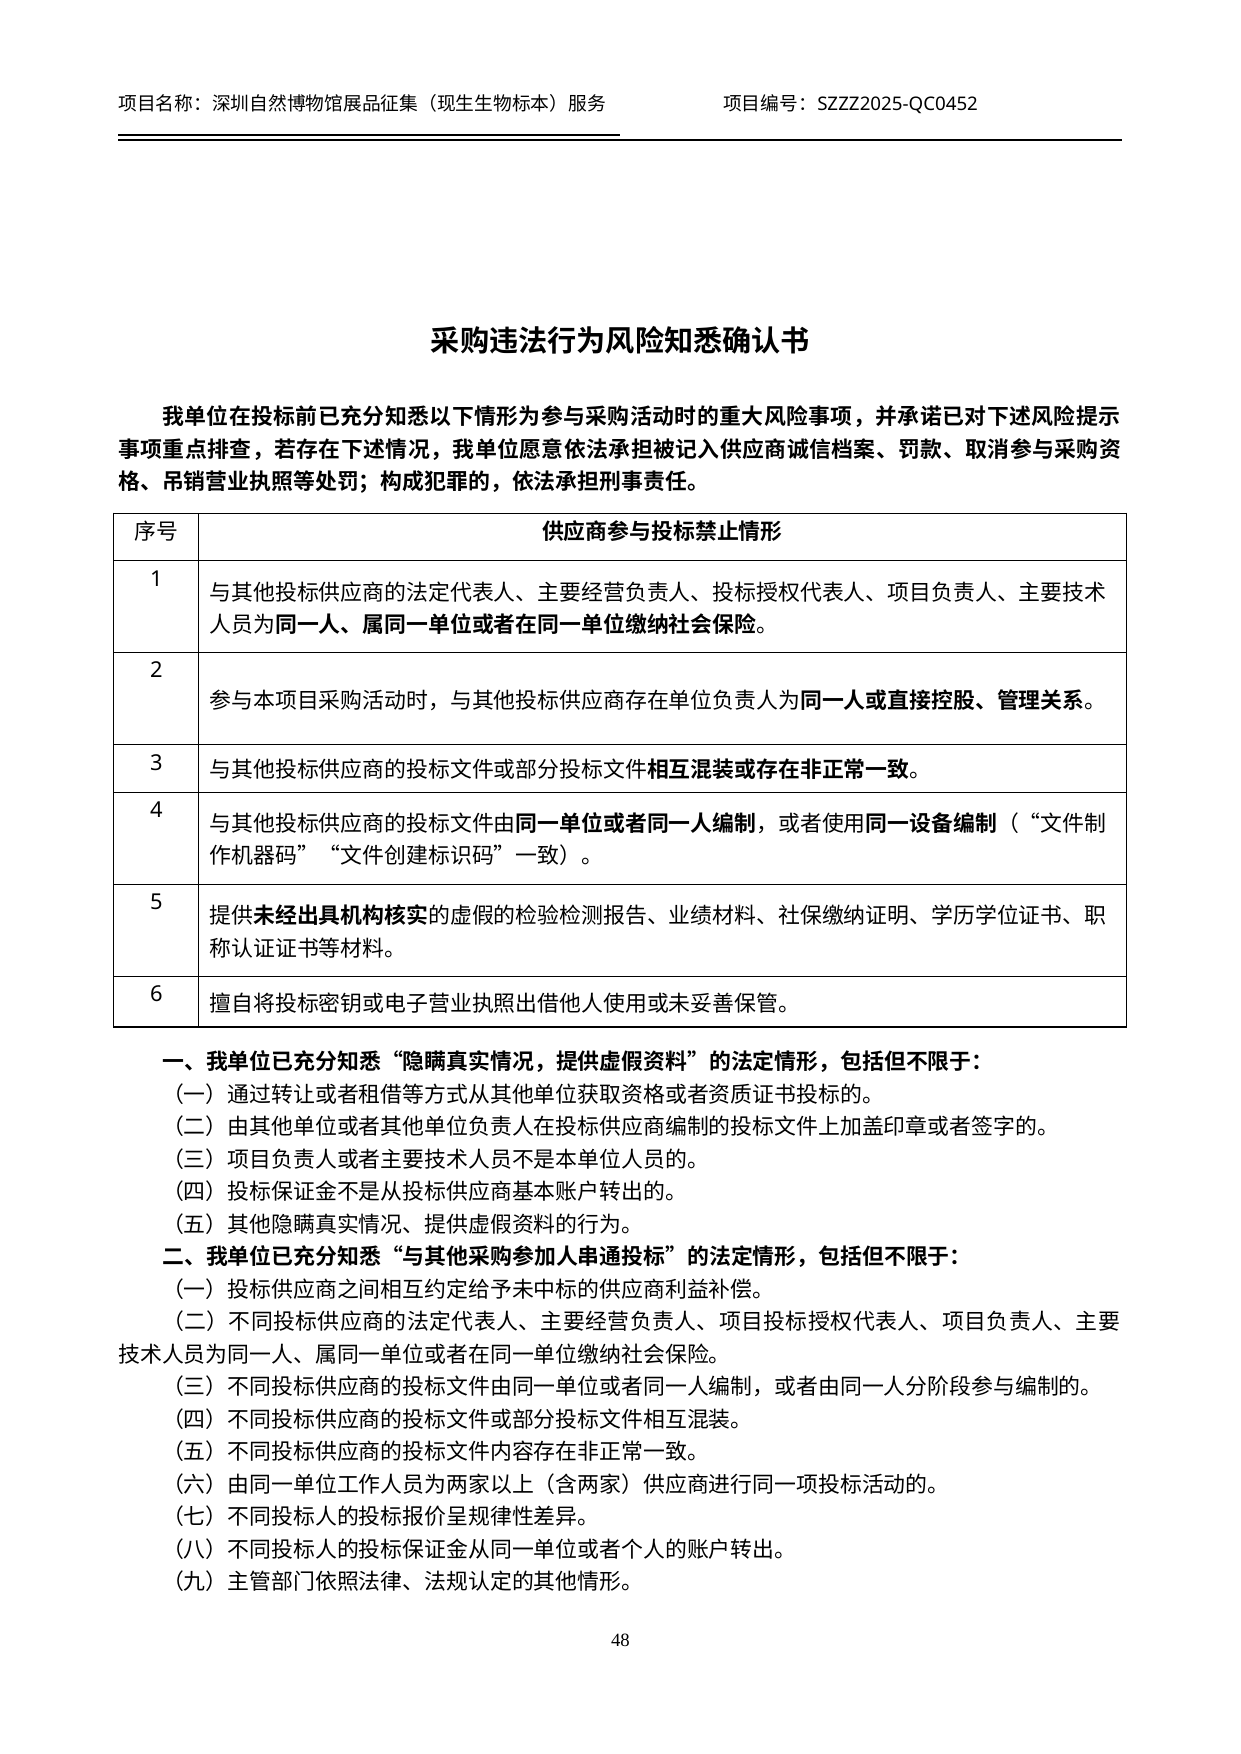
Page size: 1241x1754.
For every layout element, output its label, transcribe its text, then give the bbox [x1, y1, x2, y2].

text （六）由同一单位工作人员为两家以上（含两家）供应商进行同一项投标活动的。 [118, 1466, 1122, 1499]
text 二、我单位已充分知悉“与其他采购参加人串通投标”的法定情形，包括但不限于： [118, 1239, 1122, 1271]
text （四）投标保证金不是从投标供应商基本账户转出的。 [118, 1174, 1122, 1206]
table_cell 擅自将投标密钥或电子营业执照出借他人使用或未妥善保管。 [199, 977, 1126, 1026]
text 一、我单位已充分知悉“隐瞒真实情况，提供虚假资料”的法定情形，包括但不限于： [118, 1044, 1122, 1076]
text （八）不同投标人的投标保证金从同一单位或者个人的账户转出。 [118, 1531, 1122, 1564]
table_header 供应商参与投标禁止情形 [199, 514, 1126, 560]
table_cell 6 [114, 977, 198, 1026]
table_cell 1 [114, 561, 198, 652]
table_cell 提供未经出具机构核实的虚假的检验检测报告、业绩材料、社保缴纳证明、学历学位证书、职称认证证书等材料。 [199, 885, 1126, 976]
table_cell 与其他投标供应商的投标文件或部分投标文件相互混装或存在非正常一致。 [199, 745, 1126, 792]
table_header 序号 [114, 514, 198, 560]
text （四）不同投标供应商的投标文件或部分投标文件相互混装。 [118, 1401, 1122, 1434]
table_cell 4 [114, 793, 198, 884]
text （二）由其他单位或者其他单位负责人在投标供应商编制的投标文件上加盖印章或者签字的。 [118, 1109, 1122, 1141]
text （九）主管部门依照法律、法规认定的其他情形。 [118, 1564, 1122, 1596]
table_cell 与其他投标供应商的投标文件由同一单位或者同一人编制，或者使用同一设备编制（“文件制作机器码”“文件创建标识码”一致）。 [199, 793, 1126, 884]
text （五）不同投标供应商的投标文件内容存在非正常一致。 [118, 1434, 1122, 1466]
text （二）不同投标供应商的法定代表人、主要经营负责人、项目投标授权代表人、项目负责人、主要技术人员为同一人、属同一单位或者在同一单位缴纳社会保险。 [118, 1304, 1122, 1369]
text （七）不同投标人的投标报价呈规律性差异。 [118, 1499, 1122, 1531]
table_cell 2 [114, 653, 198, 744]
text （三）项目负责人或者主要技术人员不是本单位人员的。 [118, 1141, 1122, 1174]
text （三）不同投标供应商的投标文件由同一单位或者同一人编制，或者由同一人分阶段参与编制的。 [118, 1369, 1122, 1401]
table_cell 与其他投标供应商的法定代表人、主要经营负责人、投标授权代表人、项目负责人、主要技术人员为同一人、属同一单位或者在同一单位缴纳社会保险。 [199, 561, 1126, 652]
table_cell 3 [114, 745, 198, 792]
text （一）通过转让或者租借等方式从其他单位获取资格或者资质证书投标的。 [118, 1076, 1122, 1109]
text 我单位在投标前已充分知悉以下情形为参与采购活动时的重大风险事项，并承诺已对下述风险提示事项重点排查，若存在下述情况，我单位愿意依法承担被记入供应商诚信档案、罚款、取消参与采购资格、吊销营业执照等处罚；构成犯罪的，依法承担刑事责任。 [118, 399, 1122, 496]
table_cell 5 [114, 885, 198, 976]
text （五）其他隐瞒真实情况、提供虚假资料的行为。 [118, 1206, 1122, 1239]
subtitle 采购违法行为风险知悉确认书 [118, 307, 1122, 372]
table_cell 参与本项目采购活动时，与其他投标供应商存在单位负责人为同一人或直接控股、管理关系。 [199, 653, 1126, 744]
text （一）投标供应商之间相互约定给予未中标的供应商利益补偿。 [118, 1271, 1122, 1304]
